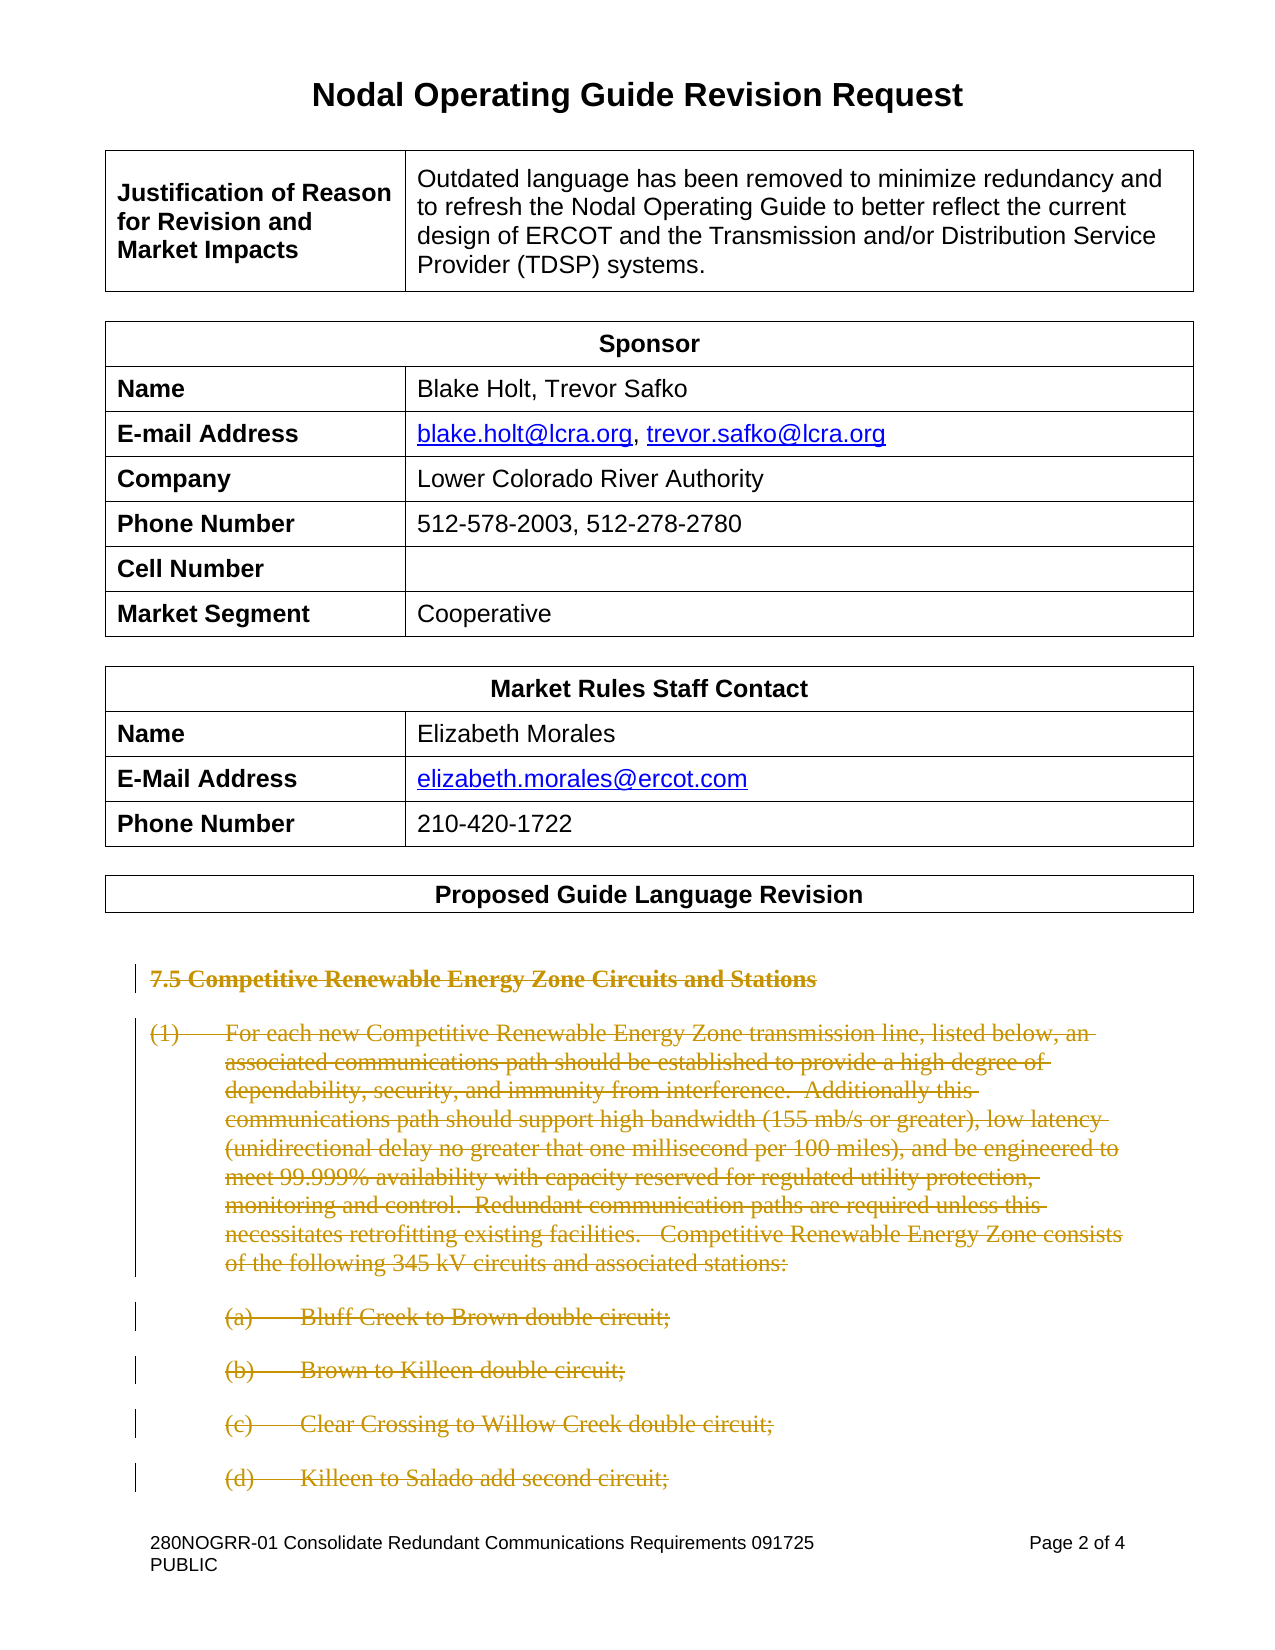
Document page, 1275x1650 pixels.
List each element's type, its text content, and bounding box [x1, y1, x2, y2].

table_header Market Rules Staff Contact [106, 667, 1193, 711]
table_cell Blake Holt, Trevor Safko [406, 367, 1193, 411]
table_cell Cell Number [106, 547, 405, 591]
table_cell [406, 547, 1193, 591]
table_cell E-Mail Address [106, 757, 405, 801]
table_cell 512-578-2003, 512-278-2780 [406, 502, 1193, 546]
table_cell Name [106, 367, 405, 411]
table_cell Cooperative [406, 592, 1193, 636]
table_cell elizabeth.morales@ercot.com [406, 757, 1193, 801]
table_header Proposed Guide Language Revision [106, 876, 1193, 912]
table_cell Phone Number [106, 802, 405, 846]
table_cell Company [106, 457, 405, 501]
table_cell Lower Colorado River Authority [406, 457, 1193, 501]
table_cell 210-420-1722 [406, 802, 1193, 846]
table_cell Market Segment [106, 592, 405, 636]
table_cell E-mail Address [106, 412, 405, 456]
table_header Sponsor [106, 322, 1193, 366]
table_cell Elizabeth Morales [406, 712, 1193, 756]
table_cell Justification of Reason for Revision and Market Impacts [106, 151, 405, 291]
table_cell Name [106, 712, 405, 756]
table_cell Phone Number [106, 502, 405, 546]
table_cell blake.holt@lcra.org, trevor.safko@lcra.org [406, 412, 1193, 456]
table_cell Outdated language has been removed to minimize redundancy and to refresh the Nodal Operating Guide to better reflect the current design of ERCOT and the Transmission and/or Distribution Service Provider (TDSP) systems. [406, 151, 1193, 291]
